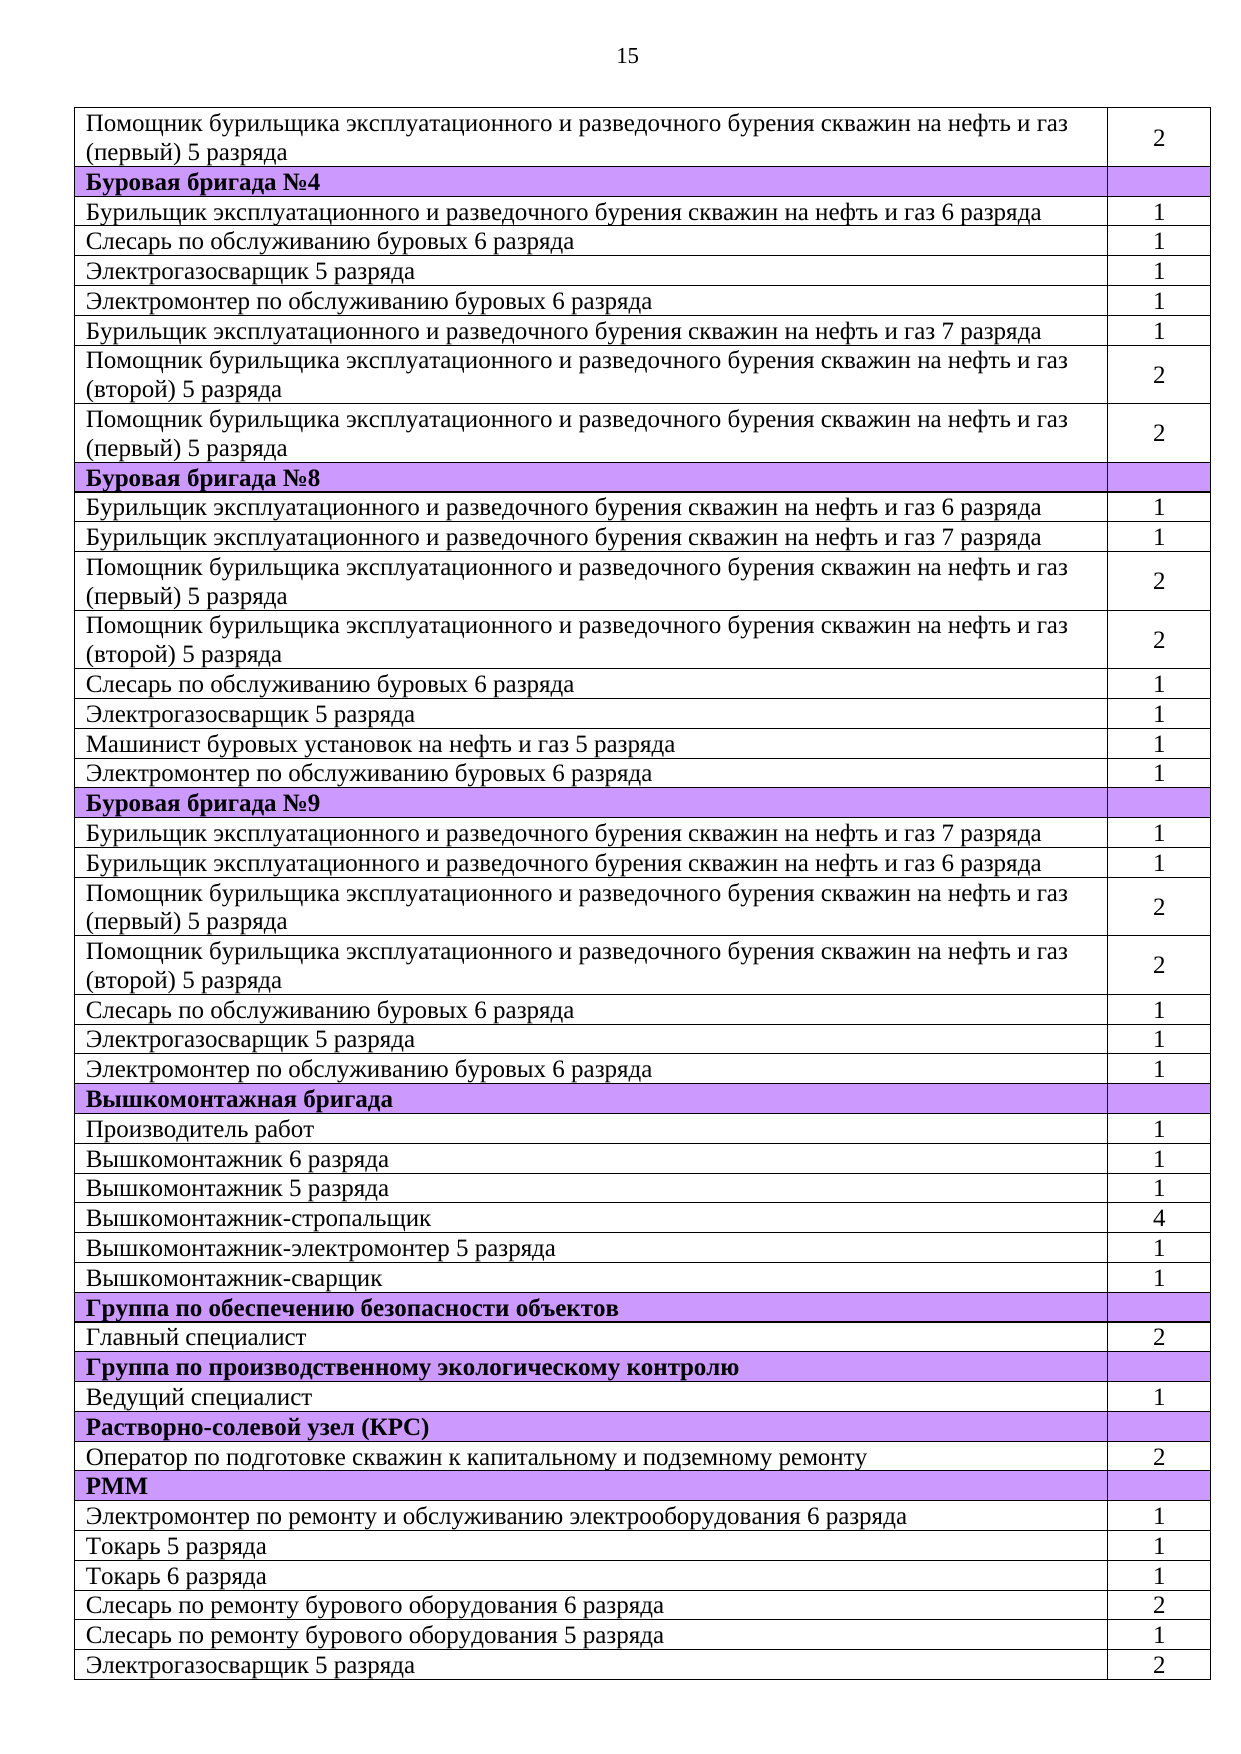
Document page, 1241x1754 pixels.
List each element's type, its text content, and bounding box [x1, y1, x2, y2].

table_cell 1 [1108, 1114, 1210, 1143]
table_cell 1 [1108, 1620, 1210, 1649]
table_cell 1 [1108, 197, 1210, 225]
table_cell 1 [1108, 1054, 1210, 1083]
table_cell 1 [1108, 995, 1210, 1023]
table_cell [1108, 788, 1210, 817]
table_cell [1108, 1352, 1210, 1381]
table_cell Растворно-солевой узел (КРС) [75, 1412, 1107, 1441]
table_cell Вышкомонтажник-электромонтер 5 разряда [75, 1233, 1107, 1262]
table_cell 1 [1108, 1501, 1210, 1530]
table_cell 1 [1108, 1025, 1210, 1053]
table_cell 1 [1108, 1561, 1210, 1589]
table_cell Буровая бригада №9 [75, 788, 1107, 817]
table_cell Бурильщик эксплуатационного и разведочного бурения скважин на нефть и газ 6 разряда [75, 493, 1107, 521]
table_cell Электрогазосварщик 5 разряда [75, 1650, 1107, 1679]
table_cell Электромонтер по обслуживанию буровых 6 разряда [75, 286, 1107, 315]
table_cell Помощник бурильщика эксплуатационного и разведочного бурения скважин на нефть и газ (первый) 5 разряда [75, 552, 1107, 609]
table_cell 1 [1108, 493, 1210, 521]
table_cell Бурильщик эксплуатационного и разведочного бурения скважин на нефть и газ 6 разряда [75, 848, 1107, 877]
table_cell 2 [1108, 1442, 1210, 1470]
table_cell Вышкомонтажник-сварщик [75, 1263, 1107, 1292]
table_cell Машинист буровых установок на нефть и газ 5 разряда [75, 729, 1107, 757]
table_cell Оператор по подготовке скважин к капитальному и подземному ремонту [75, 1442, 1107, 1470]
table_cell 4 [1108, 1203, 1210, 1232]
table_cell Токарь 6 разряда [75, 1561, 1107, 1589]
table_cell Вышкомонтажная бригада [75, 1084, 1107, 1113]
table_cell 1 [1108, 729, 1210, 757]
table_cell Слесарь по ремонту бурового оборудования 6 разряда [75, 1591, 1107, 1619]
table_cell Токарь 5 разряда [75, 1531, 1107, 1560]
table_cell Вышкомонтажник-стропальщик [75, 1203, 1107, 1232]
table_cell Помощник бурильщика эксплуатационного и разведочного бурения скважин на нефть и газ (второй) 5 разряда [75, 611, 1107, 668]
table_cell Слесарь по ремонту бурового оборудования 5 разряда [75, 1620, 1107, 1649]
table_cell [1108, 167, 1210, 196]
table_cell [1108, 1471, 1210, 1500]
table_cell Помощник бурильщика эксплуатационного и разведочного бурения скважин на нефть и газ (первый) 5 разряда [75, 878, 1107, 935]
table_cell Группа по производственному экологическому контролю [75, 1352, 1107, 1381]
table_cell 2 [1108, 404, 1210, 462]
table_cell 2 [1108, 1650, 1210, 1679]
table_cell [1108, 1293, 1210, 1321]
table_cell [1108, 1084, 1210, 1113]
table_cell РММ [75, 1471, 1107, 1500]
table_cell Помощник бурильщика эксплуатационного и разведочного бурения скважин на нефть и газ (первый) 5 разряда [75, 108, 1107, 166]
table_cell 1 [1108, 1144, 1210, 1172]
table_cell Электрогазосварщик 5 разряда [75, 256, 1107, 285]
table_cell 2 [1108, 611, 1210, 668]
table_cell Вышкомонтажник 6 разряда [75, 1144, 1107, 1172]
table_cell Слесарь по обслуживанию буровых 6 разряда [75, 669, 1107, 698]
table_cell 2 [1108, 108, 1210, 166]
table_cell 1 [1108, 226, 1210, 255]
table_cell Электрогазосварщик 5 разряда [75, 699, 1107, 728]
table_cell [75, 197, 1107, 225]
table_cell 2 [1108, 936, 1210, 994]
table_cell Буровая бригада №8 [75, 463, 1107, 491]
table_cell Помощник бурильщика эксплуатационного и разведочного бурения скважин на нефть и газ (второй) 5 разряда [75, 936, 1107, 994]
table_cell 2 [1108, 552, 1210, 609]
table_cell 1 [1108, 818, 1210, 847]
table_cell Помощник бурильщика эксплуатационного и разведочного бурения скважин на нефть и газ (первый) 5 разряда [75, 404, 1107, 462]
table_cell Группа по обеспечению безопасности объектов [75, 1293, 1107, 1321]
table_cell [1108, 1412, 1210, 1441]
table_cell 1 [1108, 848, 1210, 877]
table_cell 1 [1108, 1233, 1210, 1262]
table_cell 2 [1108, 346, 1210, 403]
table_cell [1108, 463, 1210, 491]
table_cell Электромонтер по обслуживанию буровых 6 разряда [75, 759, 1107, 787]
table_cell Слесарь по обслуживанию буровых 6 разряда [75, 995, 1107, 1023]
table_cell 1 [1108, 1174, 1210, 1202]
table_cell 1 [1108, 522, 1210, 551]
table_cell 1 [1108, 1531, 1210, 1560]
table_cell 1 [1108, 316, 1210, 344]
table_cell 1 [1108, 286, 1210, 315]
table_cell 1 [1108, 759, 1210, 787]
table_cell Бурильщик эксплуатационного и разведочного бурения скважин на нефть и газ 7 разряда [75, 818, 1107, 847]
table_cell Электрогазосварщик 5 разряда [75, 1025, 1107, 1053]
table_cell Помощник бурильщика эксплуатационного и разведочного бурения скважин на нефть и газ (второй) 5 разряда [75, 346, 1107, 403]
table_cell Бурильщик эксплуатационного и разведочного бурения скважин на нефть и газ 7 разряда [75, 522, 1107, 551]
table_cell 1 [1108, 1382, 1210, 1411]
table_cell 2 [1108, 878, 1210, 935]
table_cell 1 [1108, 669, 1210, 698]
table_cell Буровая бригада №4 [75, 167, 1107, 196]
table_cell Электромонтер по обслуживанию буровых 6 разряда [75, 1054, 1107, 1083]
table_cell Ведущий специалист [75, 1382, 1107, 1411]
table_cell 1 [1108, 1263, 1210, 1292]
table_cell Главный специалист [75, 1323, 1107, 1351]
table_cell Производитель работ [75, 1114, 1107, 1143]
table_cell Электромонтер по ремонту и обслуживанию электрооборудования 6 разряда [75, 1501, 1107, 1530]
table_cell 2 [1108, 1323, 1210, 1351]
table_cell Вышкомонтажник 5 разряда [75, 1174, 1107, 1202]
table_cell 1 [1108, 699, 1210, 728]
table_cell 1 [1108, 256, 1210, 285]
table_cell Слесарь по обслуживанию буровых 6 разряда [75, 226, 1107, 255]
table_cell Бурильщик эксплуатационного и разведочного бурения скважин на нефть и газ 7 разряда [75, 316, 1107, 344]
table_cell 2 [1108, 1591, 1210, 1619]
